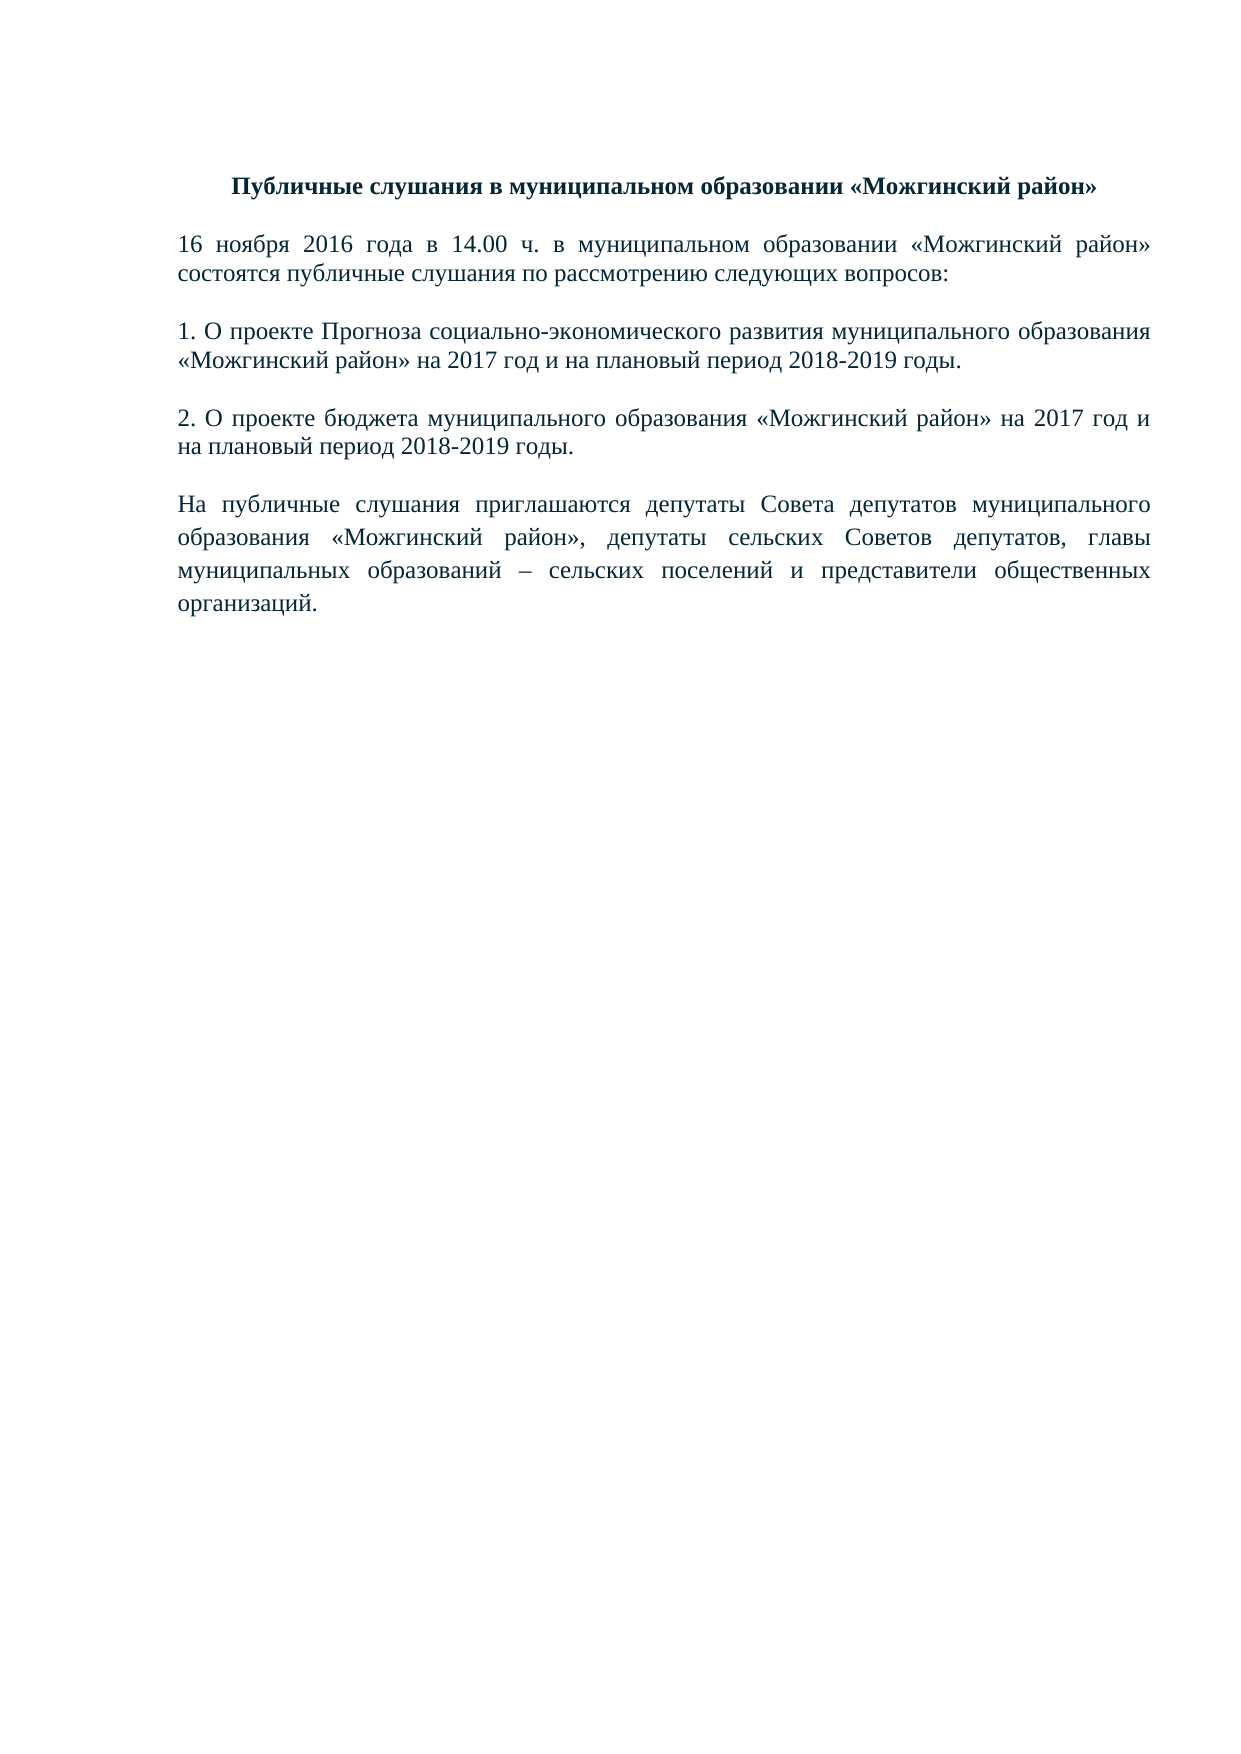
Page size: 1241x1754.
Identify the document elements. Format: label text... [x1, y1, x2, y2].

text На публичные слушания приглашаются депутаты Совета депутатов муниципального образования «Можгинский район», депутаты сельских Советов депутатов, главы муниципальных образований – сельских поселений и представители общественных организаций. [177, 584, 1152, 617]
text 1. О проекте Прогноза социально-экономического развития муниципального образования «Можгинский район» на 2017 год и на плановый период 2018-2019 годы. [177, 316, 1152, 373]
text Публичные слушания в муниципальном образовании «Можгинский район» [177, 171, 1152, 200]
text 2. О проекте бюджета муниципального образования «Можгинский район» на 2017 год и на плановый период 2018-2019 годы. [177, 403, 1152, 460]
text 16 ноября 2016 года в 14.00 ч. в муниципальном образовании «Можгинский район» состоятся публичные слушания по рассмотрению следующих вопросов: [177, 229, 1152, 287]
